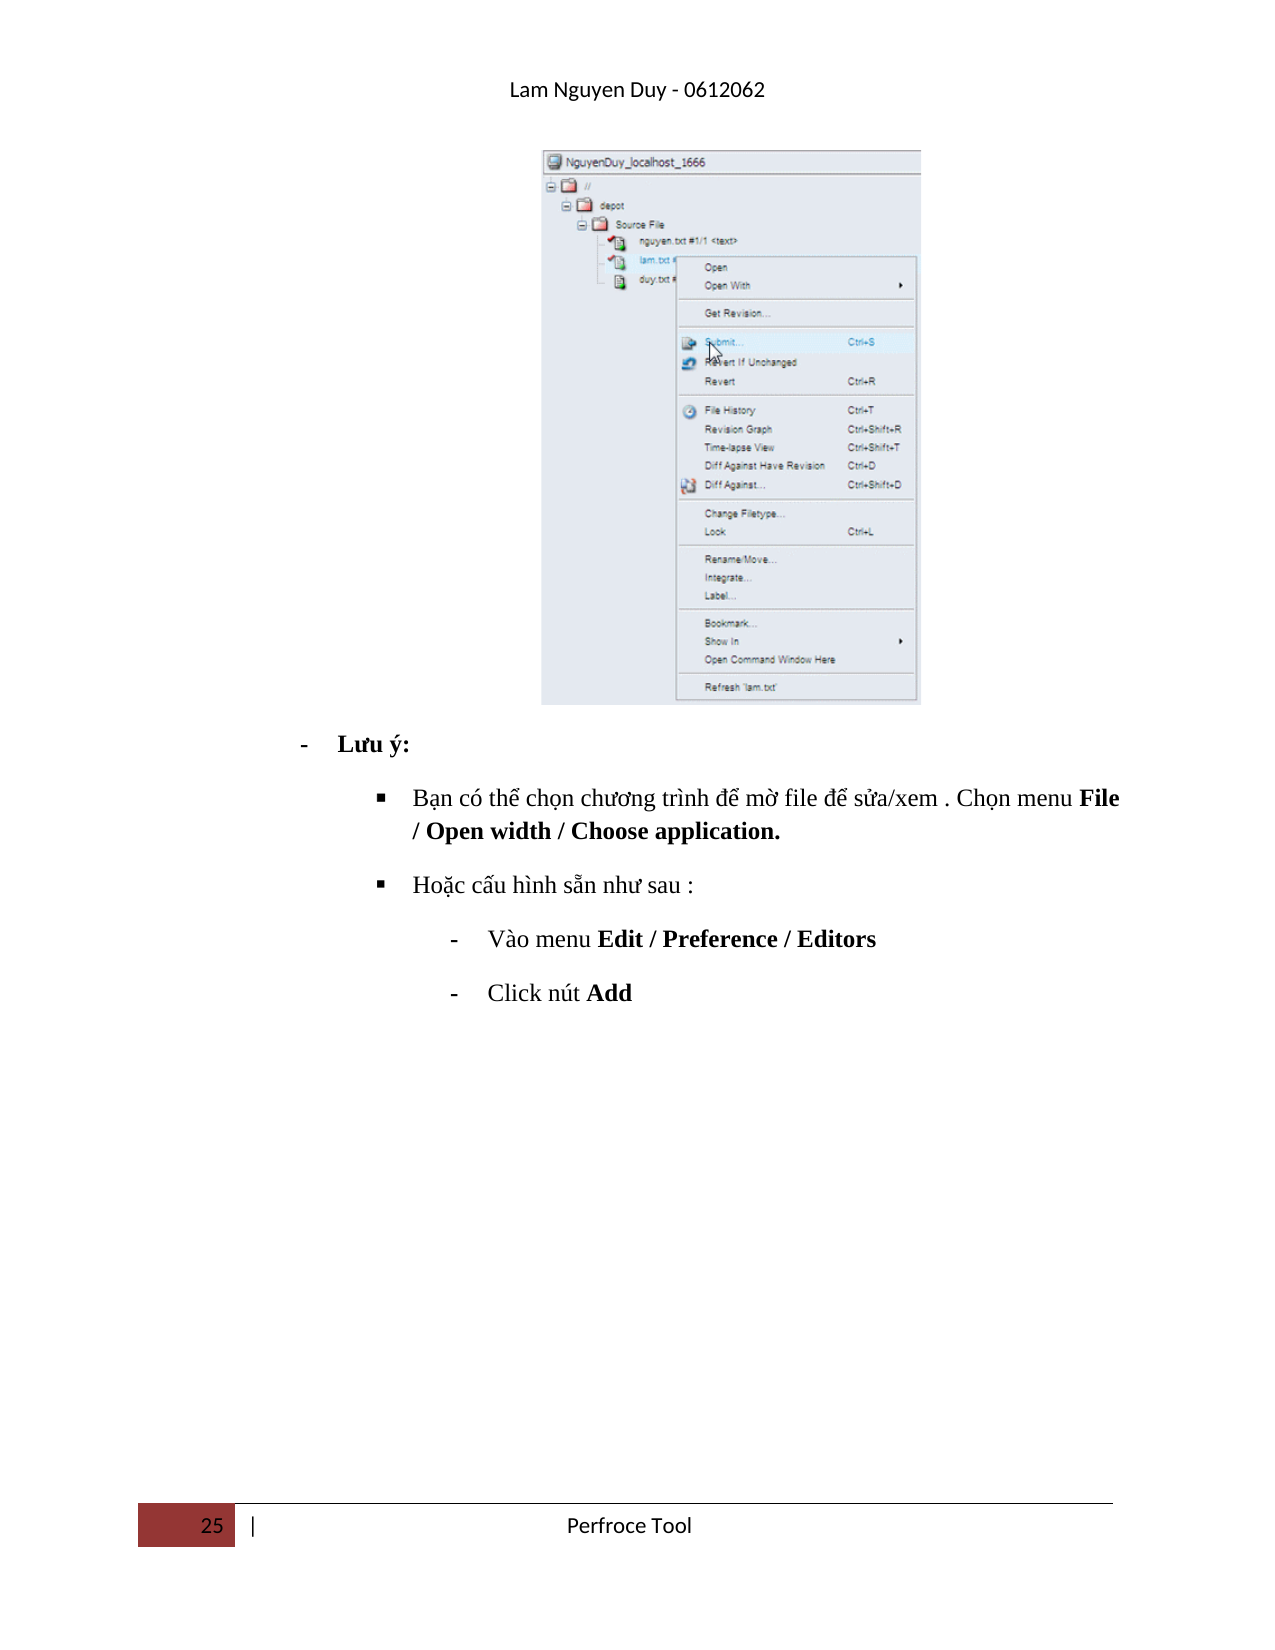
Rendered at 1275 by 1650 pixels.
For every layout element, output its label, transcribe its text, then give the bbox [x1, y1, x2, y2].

list Click nút Add [450, 978, 1125, 1007]
list Vào menu Edit / Preference / Editors [450, 924, 1125, 953]
picture [541, 150, 922, 705]
list Lưu ý: [300, 729, 1125, 758]
list Hoặc cấu hình sẵn như sau : [375, 870, 1125, 899]
list Bạn có thể chọn chương trình để mờ file để sửa/xem . Chọn menu File / Open width / Choose application. [375, 783, 1125, 845]
